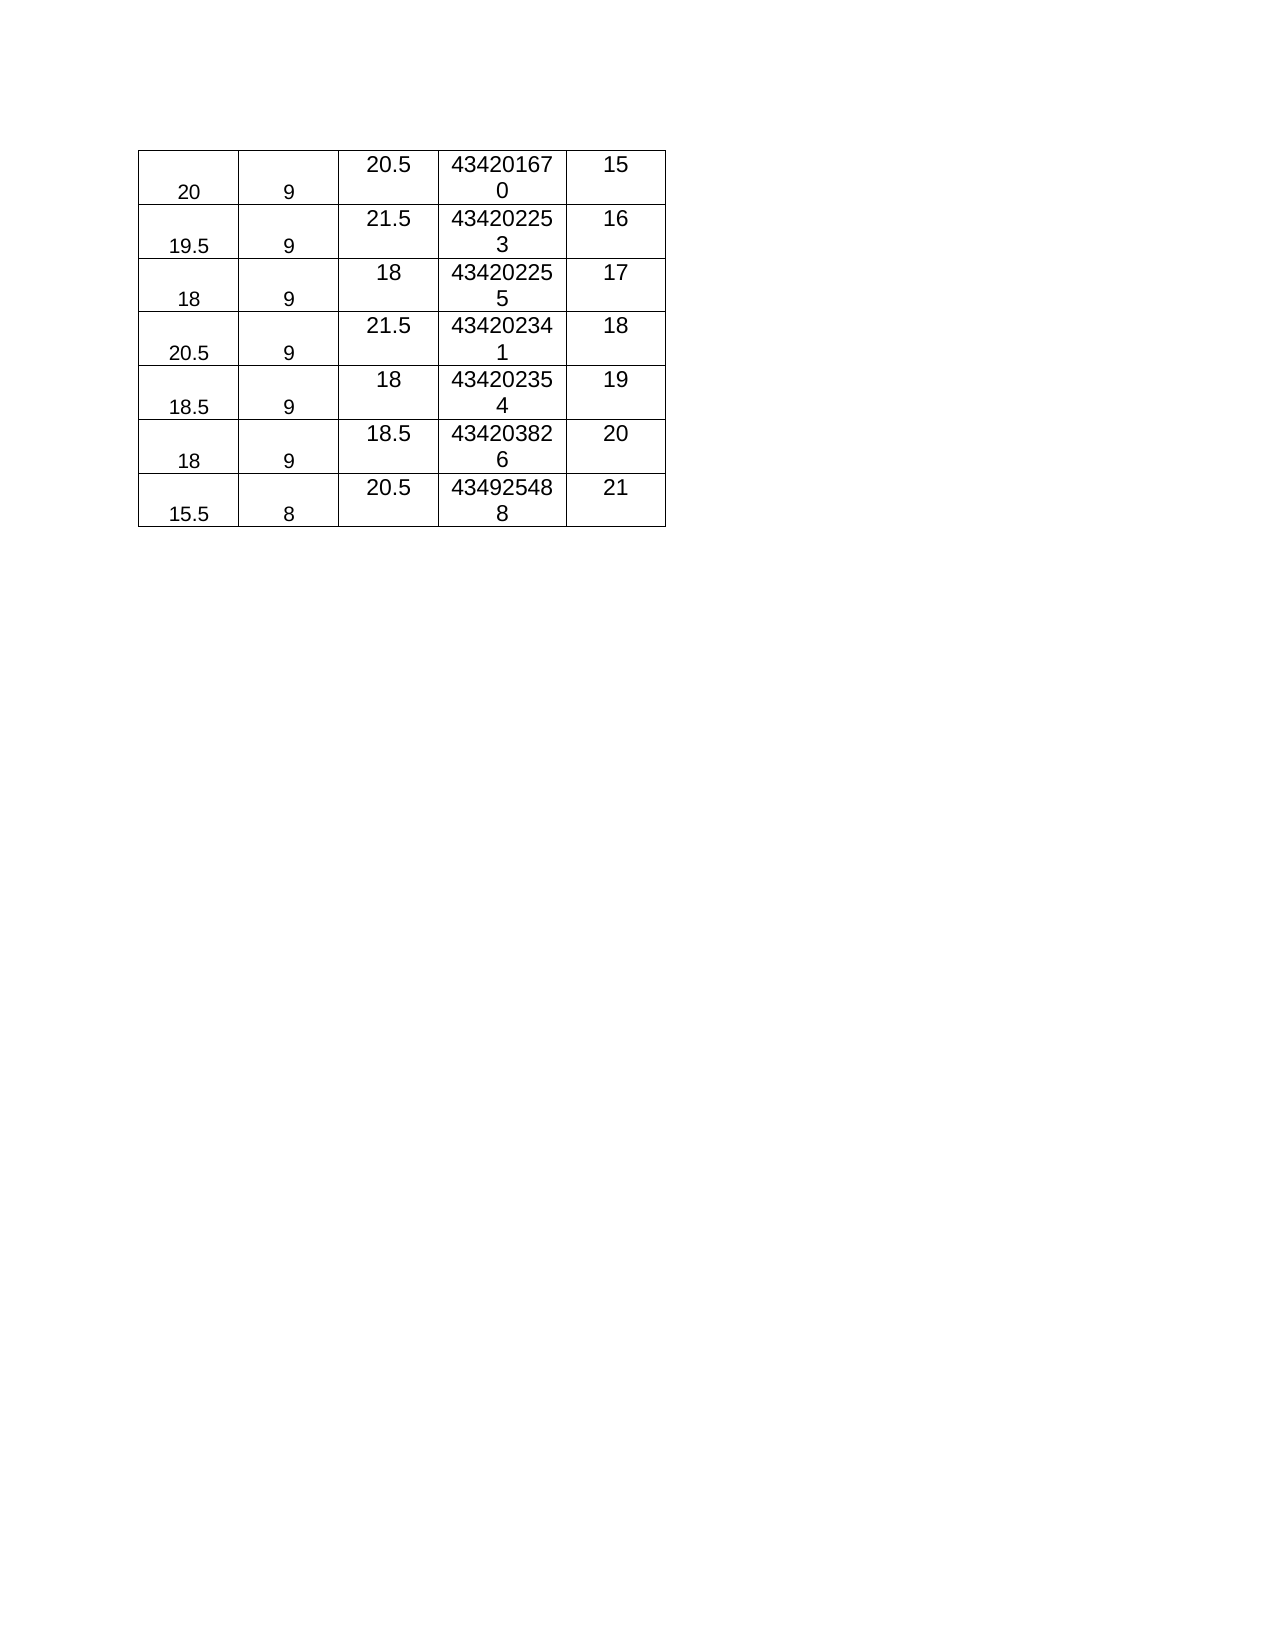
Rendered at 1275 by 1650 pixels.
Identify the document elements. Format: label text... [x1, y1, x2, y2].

table_cell 9 [239, 205, 338, 257]
table_cell 434202354 [439, 366, 566, 419]
table_cell 20.5 [339, 474, 438, 526]
table_cell 15 [567, 151, 665, 204]
table_cell 15.5 [139, 474, 238, 526]
table_cell 9 [239, 420, 338, 472]
table_cell 18.5 [139, 366, 238, 419]
table_cell 434925488 [439, 474, 566, 526]
table_cell 18 [139, 420, 238, 472]
table_cell 434201670 [439, 151, 566, 204]
table_cell 18 [339, 366, 438, 419]
table_cell 18 [339, 259, 438, 311]
table_cell 9 [239, 151, 338, 204]
table_cell 18 [139, 259, 238, 311]
table_cell 20.5 [139, 312, 238, 365]
table_cell 18.5 [339, 420, 438, 472]
table_cell 434202253 [439, 205, 566, 257]
table_cell 18 [567, 312, 665, 365]
table_cell 17 [567, 259, 665, 311]
table_cell 16 [567, 205, 665, 257]
table_cell 21 [567, 474, 665, 526]
table_cell 20 [567, 420, 665, 472]
table_cell 20 [139, 151, 238, 204]
table_cell 21.5 [339, 312, 438, 365]
table_cell 434202255 [439, 259, 566, 311]
table_cell 20.5 [339, 151, 438, 204]
table_cell 19 [567, 366, 665, 419]
table_cell 19.5 [139, 205, 238, 257]
table_cell 9 [239, 312, 338, 365]
table_cell 434203826 [439, 420, 566, 472]
table_cell 21.5 [339, 205, 438, 257]
table_cell 8 [239, 474, 338, 526]
table_cell 9 [239, 259, 338, 311]
table_cell 434202341 [439, 312, 566, 365]
table_cell 9 [239, 366, 338, 419]
